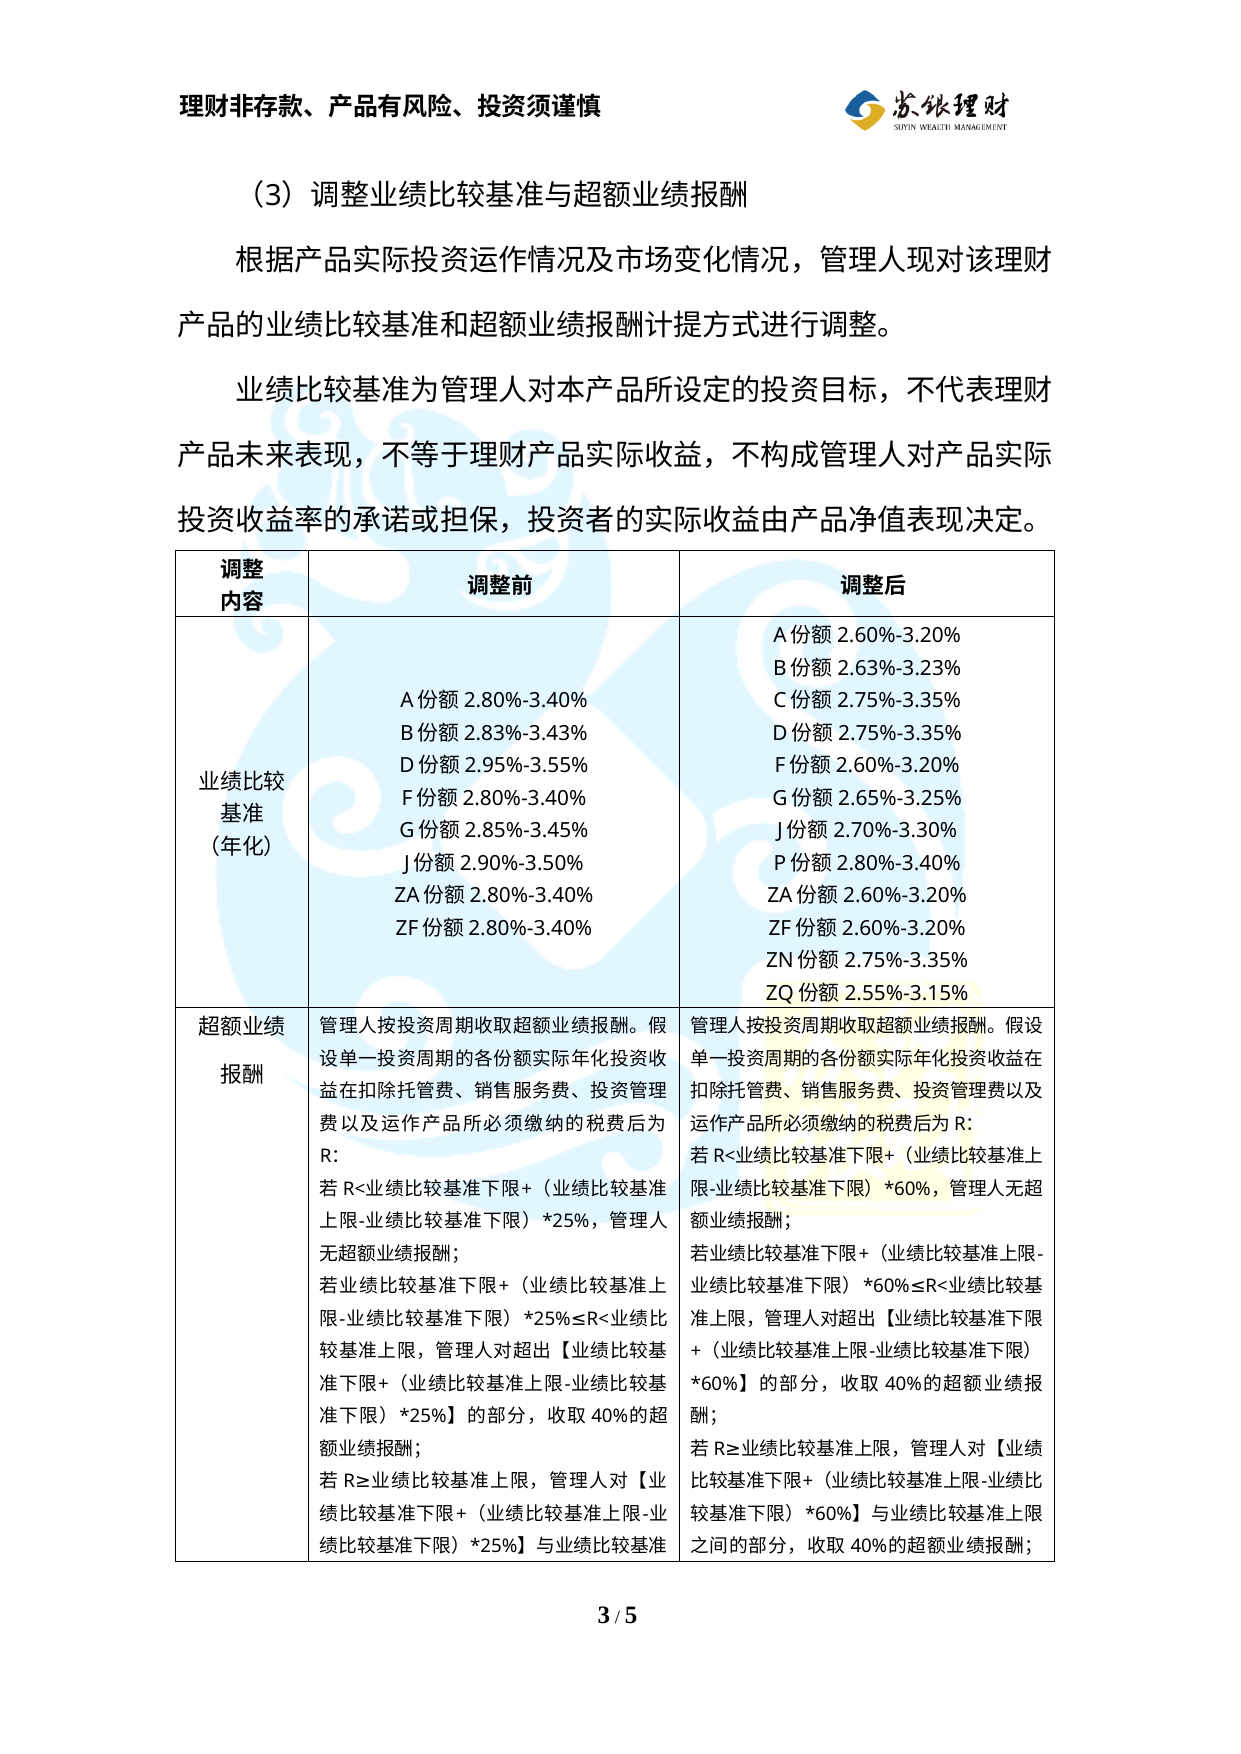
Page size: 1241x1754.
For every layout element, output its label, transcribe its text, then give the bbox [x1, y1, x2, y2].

list 业绩比较基准为管理人对本产品所设定的投资目标，不代表理财产品未来表现，不等于理财产品实际收益，不构成管理人对产品实际投资收益率的承诺或担保，投资者的实际收益由产品净值表现决定。 [177, 355, 1053, 550]
table_header 调整后 [680, 551, 1054, 616]
table_cell 业绩比较 基准 （年化） [176, 617, 308, 1007]
list 根据产品实际投资运作情况及市场变化情况，管理人现对该理财产品的业绩比较基准和超额业绩报酬计提方式进行调整。 [177, 225, 1053, 355]
table_header 调整前 [309, 551, 679, 616]
table_cell A份额2.80%-3.40% B份额2.83%-3.43% D份额2.95%-3.55% F份额2.80%-3.40% G份额2.85%-3.45% J份额2.90%-3.50% ZA份额2.80%-3.40% ZF份额2.80%-3.40% [309, 617, 679, 1007]
picture [820, 73, 1039, 143]
table_cell A份额 2.60%-3.20% B份额 2.63%-3.23% C份额 2.75%-3.35% D份额 2.75%-3.35% F份额 2.60%-3.20% G份额 2.65%-3.25% J份额 2.70%-3.30% P份额 2.80%-3.40% ZA份额 2.60%-3.20% ZF份额 2.60%-3.20% ZN份额 2.75%-3.35% ZQ份额 2.55%-3.15% [680, 617, 1054, 1007]
list （3）调整业绩比较基准与超额业绩报酬 [177, 160, 1053, 225]
table_cell 超额业绩 报酬 [176, 1008, 308, 1561]
table_header 调整 内容 [176, 551, 308, 616]
